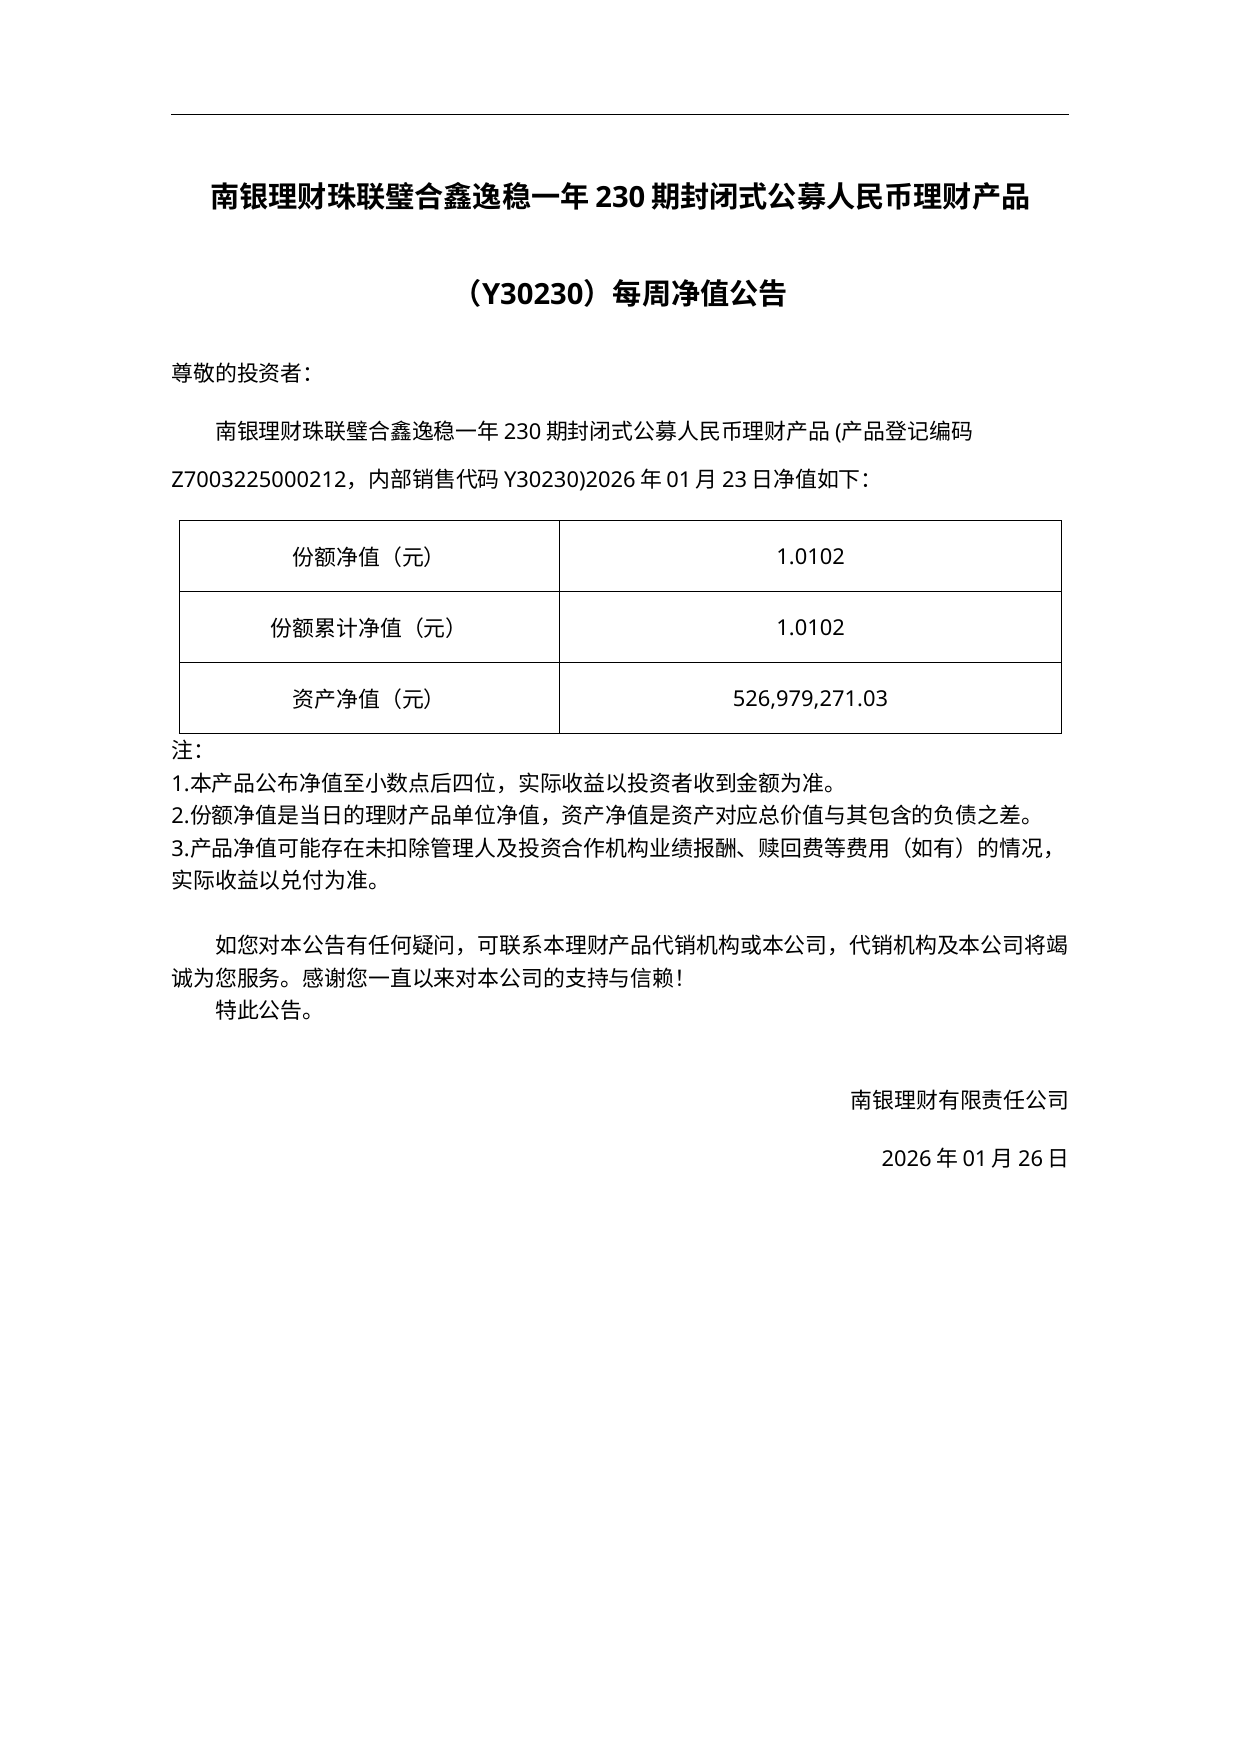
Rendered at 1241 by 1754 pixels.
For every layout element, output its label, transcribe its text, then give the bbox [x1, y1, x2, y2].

table_cell 526,979,271.03 [560, 663, 1061, 733]
text 如您对本公告有任何疑问，可联系本理财产品代销机构或本公司，代销机构及本公司将竭诚为您服务。感谢您一直以来对本公司的支持与信赖！ [171, 928, 1069, 993]
table_cell 份额累计净值（元） [180, 592, 559, 662]
text 特此公告。 [171, 993, 1069, 1025]
text 2026年01月26日 [171, 1140, 1069, 1173]
text 南银理财珠联璧合鑫逸稳一年230期封闭式公募人民币理财产品（Y30230）每周净值公告 [171, 162, 1069, 324]
text 南银理财有限责任公司 [171, 1082, 1069, 1115]
table_cell 资产净值（元） [180, 663, 559, 733]
table_header 份额净值（元） [180, 521, 559, 591]
table_header 1.0102 [560, 521, 1061, 591]
text 2.份额净值是当日的理财产品单位净值，资产净值是资产对应总价值与其包含的负债之差。 [171, 798, 1069, 830]
table_cell 1.0102 [560, 592, 1061, 662]
text 南银理财珠联璧合鑫逸稳一年230期封闭式公募人民币理财产品 (产品登记编码Z7003225000212，内部销售代码Y30230)2026年01月23日净值如下： [171, 413, 1069, 494]
text 3.产品净值可能存在未扣除管理人及投资合作机构业绩报酬、赎回费等费用（如有）的情况，实际收益以兑付为准。 [171, 830, 1069, 895]
text 1.本产品公布净值至小数点后四位，实际收益以投资者收到金额为准。 [171, 765, 1069, 798]
text 尊敬的投资者： [171, 355, 1069, 388]
text 注： [171, 733, 1069, 765]
